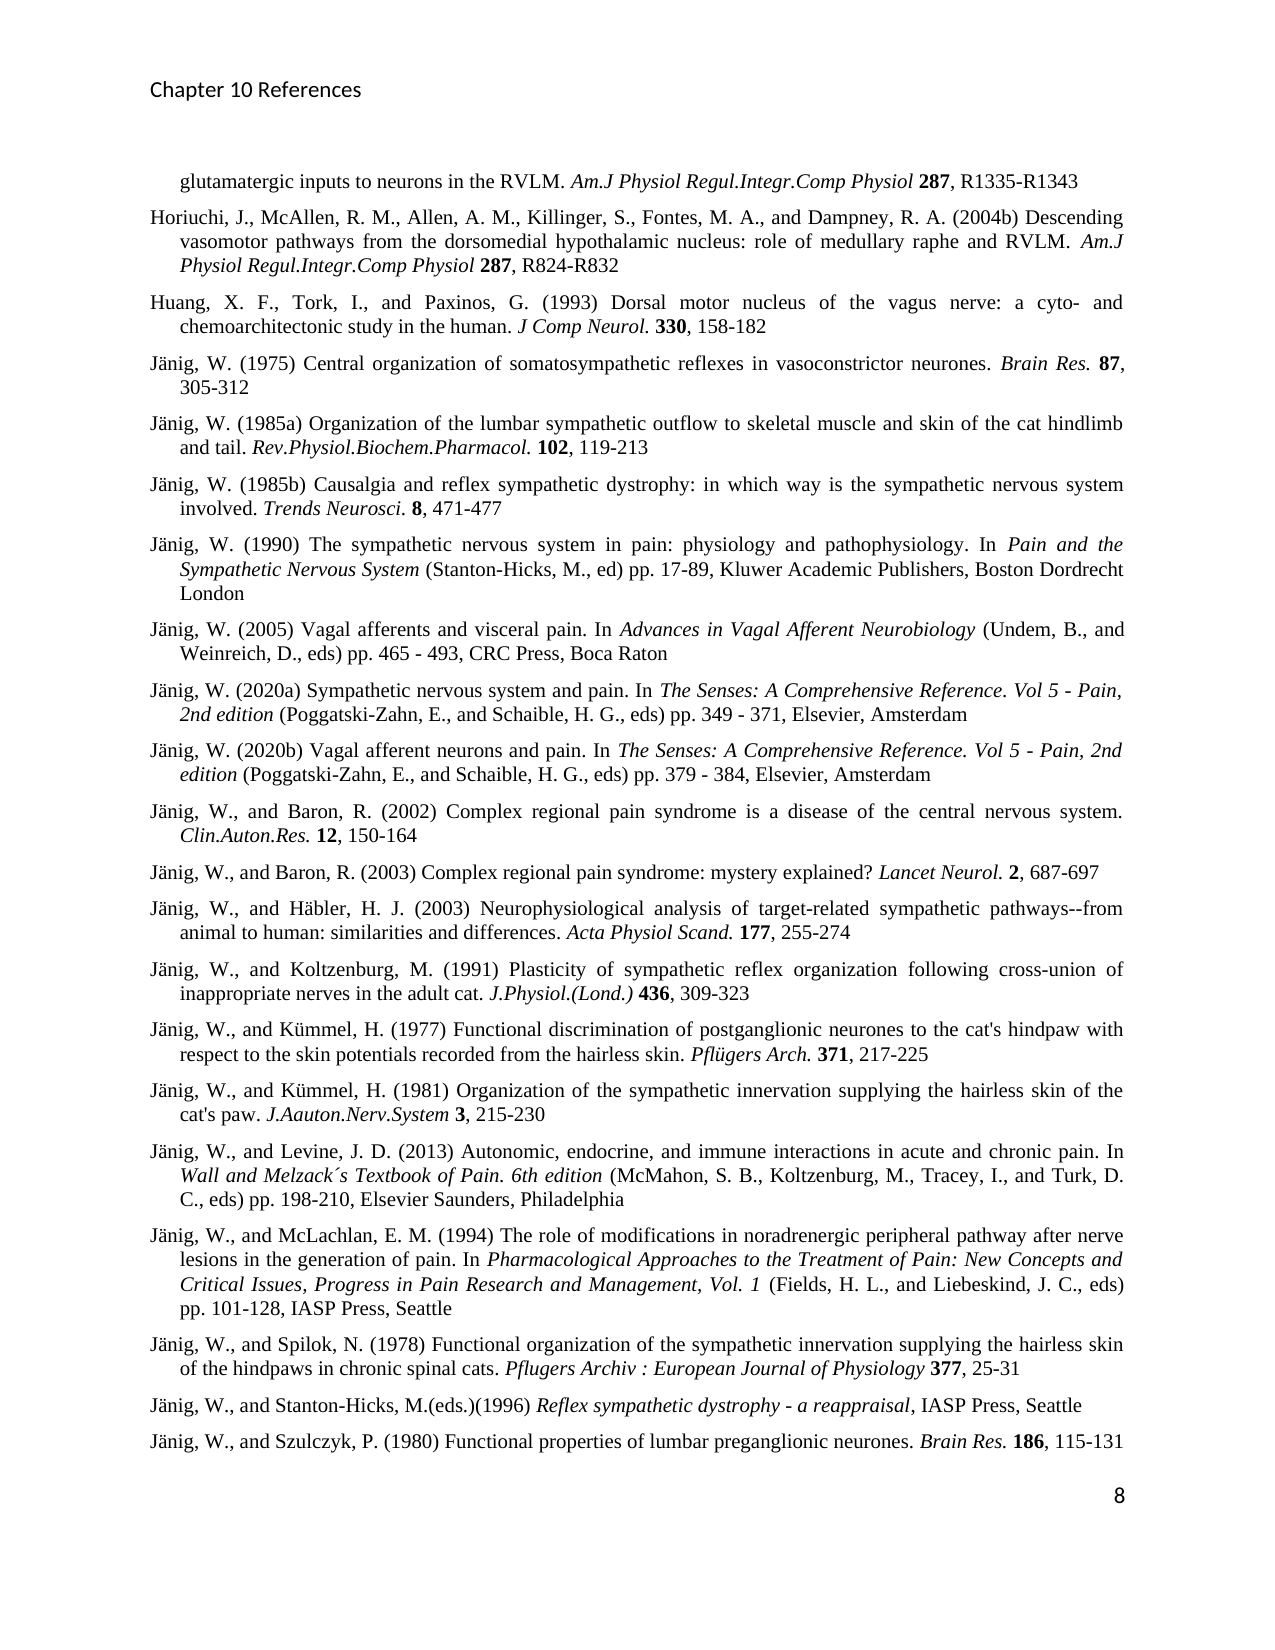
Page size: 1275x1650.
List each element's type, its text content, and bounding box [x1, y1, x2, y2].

text Jänig, W., and Baron, R. (2003) Complex regional pain syndrome: mystery explained? Lancet Neurol. 2, 687-697 [150, 859, 1125, 884]
text Jänig, W., and Baron, R. (2002) Complex regional pain syndrome is a disease of the central nervous system. Clin.Auton.Res. 12, 150-164 [150, 799, 1125, 847]
text Horiuchi, J., McAllen, R. M., Allen, A. M., Killinger, S., Fontes, M. A., and Dampney, R. A. (2004b) Descending vasomotor pathways from the dorsomedial hypothalamic nucleus: role of medullary raphe and RVLM. Am.J Physiol Regul.Integr.Comp Physiol 287, R824-R832 [150, 205, 1125, 277]
text Jänig, W., and Stanton-Hicks, M.(eds.)(1996) Reflex sympathetic dystrophy - a reappraisal, IASP Press, Seattle [150, 1393, 1125, 1417]
text Huang, X. F., Tork, I., and Paxinos, G. (1993) Dorsal motor nucleus of the vagus nerve: a cyto- and chemoarchitectonic study in the human. J Comp Neurol. 330, 158-182 [150, 290, 1125, 338]
text Jänig, W., and Szulczyk, P. (1980) Functional properties of lumbar preganglionic neurones. Brain Res. 186, 115-131 [150, 1429, 1125, 1453]
text Jänig, W., and Spilok, N. (1978) Functional organization of the sympathetic innervation supplying the hairless skin of the hindpaws in chronic spinal cats. Pflugers Archiv : European Journal of Physiology 377, 25-31 [150, 1332, 1125, 1380]
text Jänig, W. (1975) Central organization of somatosympathetic reflexes in vasoconstrictor neurones. Brain Res. 87, 305-312 [150, 351, 1125, 399]
text Jänig, W. (1985b) Causalgia and reflex sympathetic dystrophy: in which way is the sympathetic nervous system involved. Trends Neurosci. 8, 471-477 [150, 472, 1125, 520]
text Jänig, W. (2005) Vagal afferents and visceral pain. In Advances in Vagal Afferent Neurobiology (Undem, B., and Weinreich, D., eds) pp. 465 - 493, CRC Press, Boca Raton [150, 617, 1125, 665]
text Jänig, W., and Kümmel, H. (1981) Organization of the sympathetic innervation supplying the hairless skin of the cat's paw. J.Aauton.Nerv.System 3, 215-230 [150, 1078, 1125, 1126]
text Jänig, W. (1990) The sympathetic nervous system in pain: physiology and pathophysiology. In Pain and the Sympathetic Nervous System (Stanton-Hicks, M., ed) pp. 17-89, Kluwer Academic Publishers, Boston Dordrecht London [150, 532, 1125, 604]
text Jänig, W. (1985a) Organization of the lumbar sympathetic outflow to skeletal muscle and skin of the cat hindlimb and tail. Rev.Physiol.Biochem.Pharmacol. 102, 119-213 [150, 411, 1125, 459]
text Jänig, W., and Levine, J. D. (2013) Autonomic, endocrine, and immune interactions in acute and chronic pain. In Wall and Melzack´s Textbook of Pain. 6th edition (McMahon, S. B., Koltzenburg, M., Tracey, I., and Turk, D. C., eds) pp. 198-210, Elsevier Saunders, Philadelphia [150, 1139, 1125, 1211]
text Jänig, W., and Koltzenburg, M. (1991) Plasticity of sympathetic reflex organization following cross-union of inappropriate nerves in the adult cat. J.Physiol.(Lond.) 436, 309-323 [150, 957, 1125, 1005]
text Jänig, W. (2020a) Sympathetic nervous system and pain. In The Senses: A Comprehensive Reference. Vol 5 - Pain, 2nd edition (Poggatski-Zahn, E., and Schaible, H. G., eds) pp. 349 - 371, Elsevier, Amsterdam [150, 678, 1125, 726]
text Jänig, W., and Kümmel, H. (1977) Functional discrimination of postganglionic neurones to the cat's hindpaw with respect to the skin potentials recorded from the hairless skin. Pflügers Arch. 371, 217-225 [150, 1017, 1125, 1066]
text Jänig, W. (2020b) Vagal afferent neurons and pain. In The Senses: A Comprehensive Reference. Vol 5 - Pain, 2nd edition (Poggatski-Zahn, E., and Schaible, H. G., eds) pp. 379 - 384, Elsevier, Amsterdam [150, 738, 1125, 786]
text Jänig, W., and McLachlan, E. M. (1994) The role of modifications in noradrenergic peripheral pathway after nerve lesions in the generation of pain. In Pharmacological Approaches to the Treatment of Pain: New Concepts and Critical Issues, Progress in Pain Research and Management, Vol. 1 (Fields, H. L., and Liebeskind, J. C., eds) pp. 101-128, IASP Press, Seattle [150, 1223, 1125, 1319]
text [150, 169, 1125, 193]
text Jänig, W., and Häbler, H. J. (2003) Neurophysiological analysis of target-related sympathetic pathways--from animal to human: similarities and differences. Acta Physiol Scand. 177, 255-274 [150, 896, 1125, 944]
